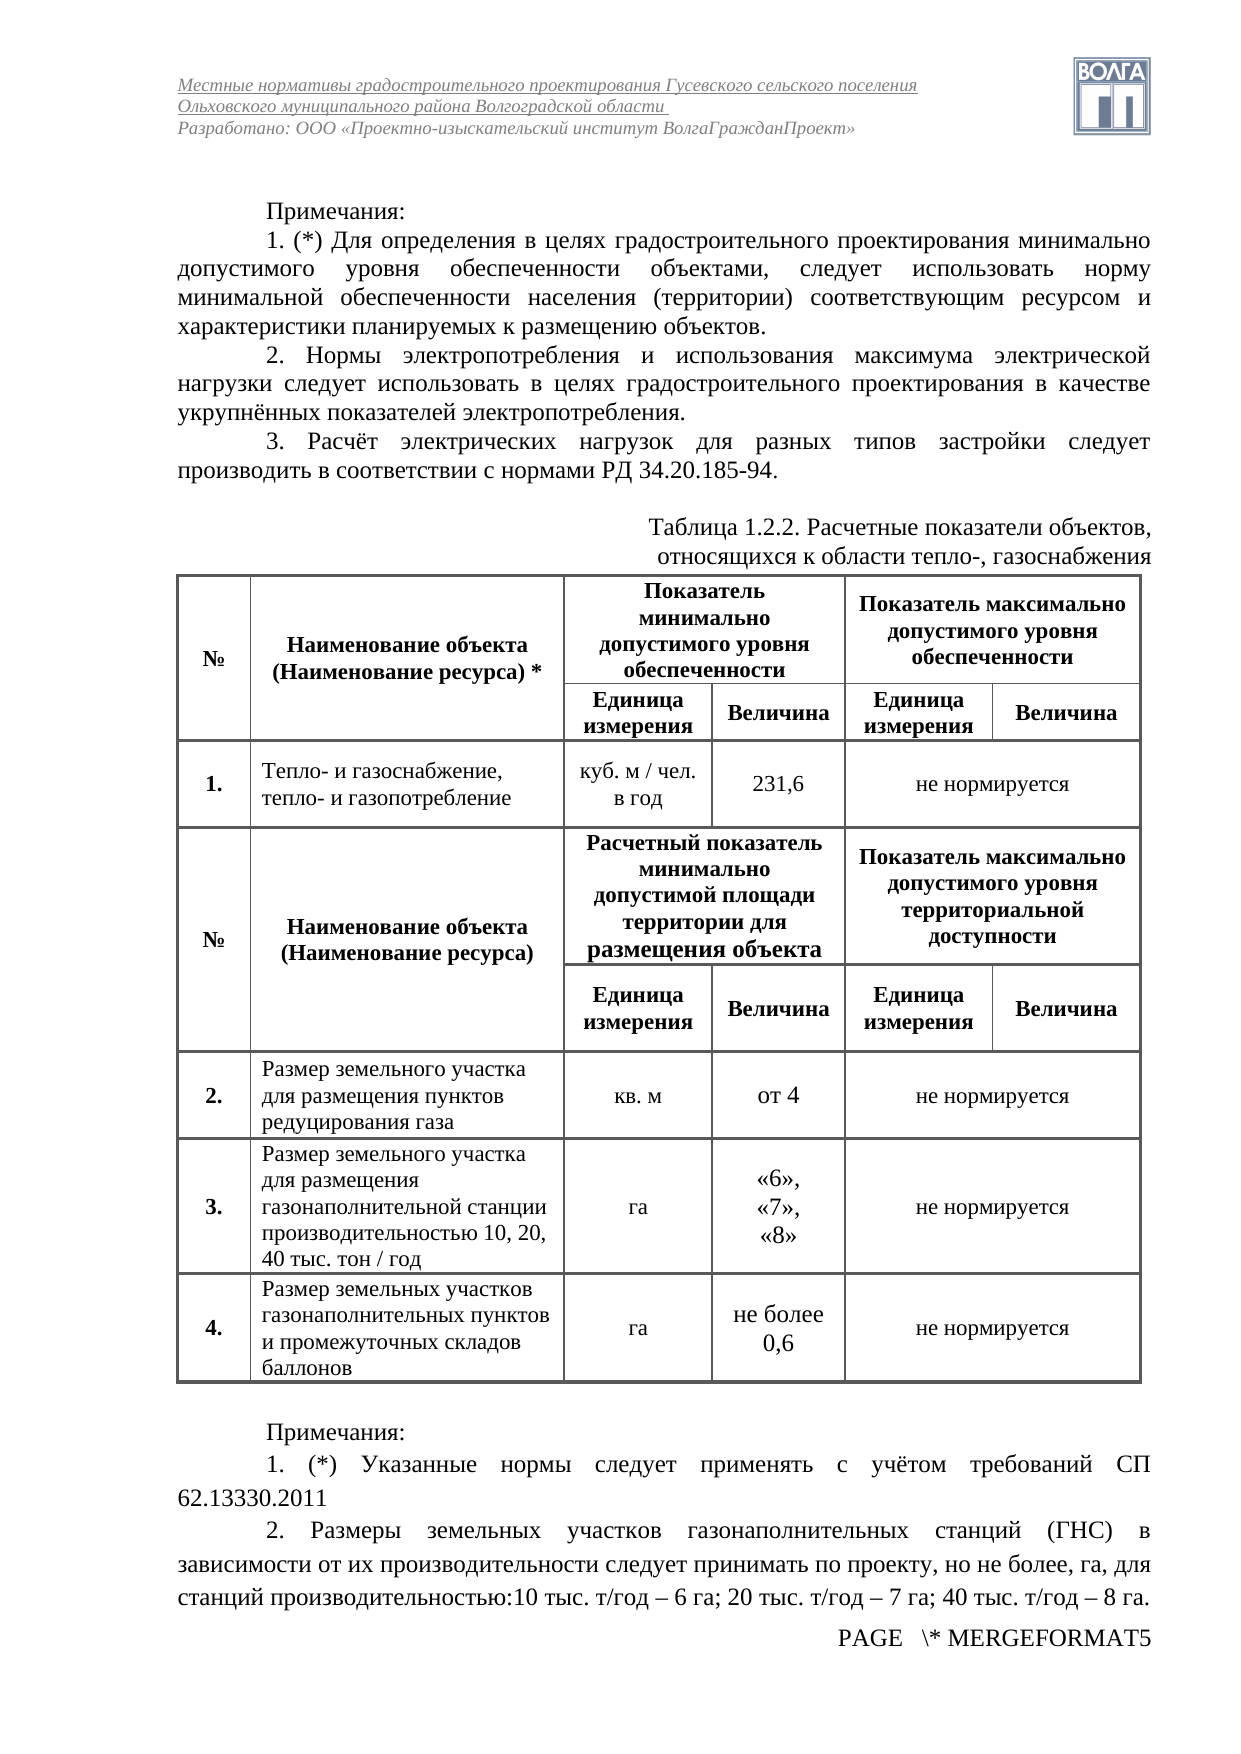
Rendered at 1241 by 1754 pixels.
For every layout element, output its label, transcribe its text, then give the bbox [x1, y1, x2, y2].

table_cell Величина [713, 684, 844, 738]
table_cell Размер земельного участка для размещения газонаполнительной станции производительностью 10, 20, 40 тыс. тон / год [251, 1140, 563, 1272]
text Таблица 1.2.2. Расчетные показатели объектов, [177, 512, 1152, 541]
table_cell Единица измерения [846, 684, 992, 738]
text Примечания: [177, 1417, 1152, 1445]
table_cell не нормируется [846, 742, 1139, 826]
text 3. Расчёт электрических нагрузок для разных типов застройки следует производить в соответствии с нормами РД 34.20.185-94. [177, 426, 1152, 483]
text относящихся к области тепло-, газоснабжения [177, 541, 1152, 570]
table_header Показатель минимально допустимого уровня обеспеченности [565, 577, 844, 683]
table_cell не нормируется [846, 1053, 1139, 1137]
table_cell 231,6 [713, 742, 844, 826]
table_cell Размер земельного участка для размещения пунктов редуцирования газа [251, 1053, 563, 1137]
table_cell не нормируется [846, 1275, 1139, 1380]
table_cell Единица измерения [846, 966, 992, 1050]
table_header Показатель максимально допустимого уровня обеспеченности [846, 577, 1139, 683]
table_cell Показатель максимально допустимого уровня территориальной доступности [846, 829, 1139, 963]
table_cell га [565, 1275, 711, 1380]
table_cell 3. [179, 1140, 250, 1272]
table_cell Величина [993, 684, 1139, 738]
table_cell Расчетный показатель минимально допустимой площади территории для размещения объекта [565, 829, 844, 963]
table_cell кв. м [565, 1053, 711, 1137]
table_cell от 4 [713, 1053, 844, 1137]
text 1. (*) Указанные нормы следует применять с учётом требований СП 62.13330.2011 [177, 1449, 1152, 1511]
table_cell Размер земельных участков газонаполнительных пунктов и промежуточных складов баллонов [251, 1275, 563, 1380]
table_cell не нормируется [846, 1140, 1139, 1272]
text Примечания: [177, 196, 1152, 225]
table_cell 4. [179, 1275, 250, 1380]
table_header № [179, 577, 250, 738]
picture [1073, 57, 1155, 141]
table_cell Наименование объекта (Наименование ресурса) [251, 829, 563, 1050]
table_cell 1. [179, 742, 250, 826]
table_cell «6», «7», «8» [713, 1140, 844, 1272]
table_cell Единица измерения [565, 966, 711, 1050]
table_cell № [179, 829, 250, 1050]
text 1. (*) Для определения в целях градостроительного проектирования минимально допустимого уровня обеспеченности объектами, следует использовать норму минимальной обеспеченности населения (территории) соответствующим ресурсом и характеристики планируемых к размещению объектов. [177, 225, 1152, 340]
text 2. Нормы электропотребления и использования максимума электрической нагрузки следует использовать в целях градостроительного проектирования в качестве укрупнённых показателей электропотребления. [177, 340, 1152, 426]
table_cell не более 0,6 [713, 1275, 844, 1380]
table_cell Величина [993, 966, 1139, 1050]
table_cell Единица измерения [565, 684, 711, 738]
table_cell га [565, 1140, 711, 1272]
table_cell 2. [179, 1053, 250, 1137]
table_cell Тепло- и газоснабжение, тепло- и газопотребление [251, 742, 563, 826]
table_cell куб. м / чел. в год [565, 742, 711, 826]
table_header Наименование объекта (Наименование ресурса) * [251, 577, 563, 738]
table_cell Величина [713, 966, 844, 1050]
